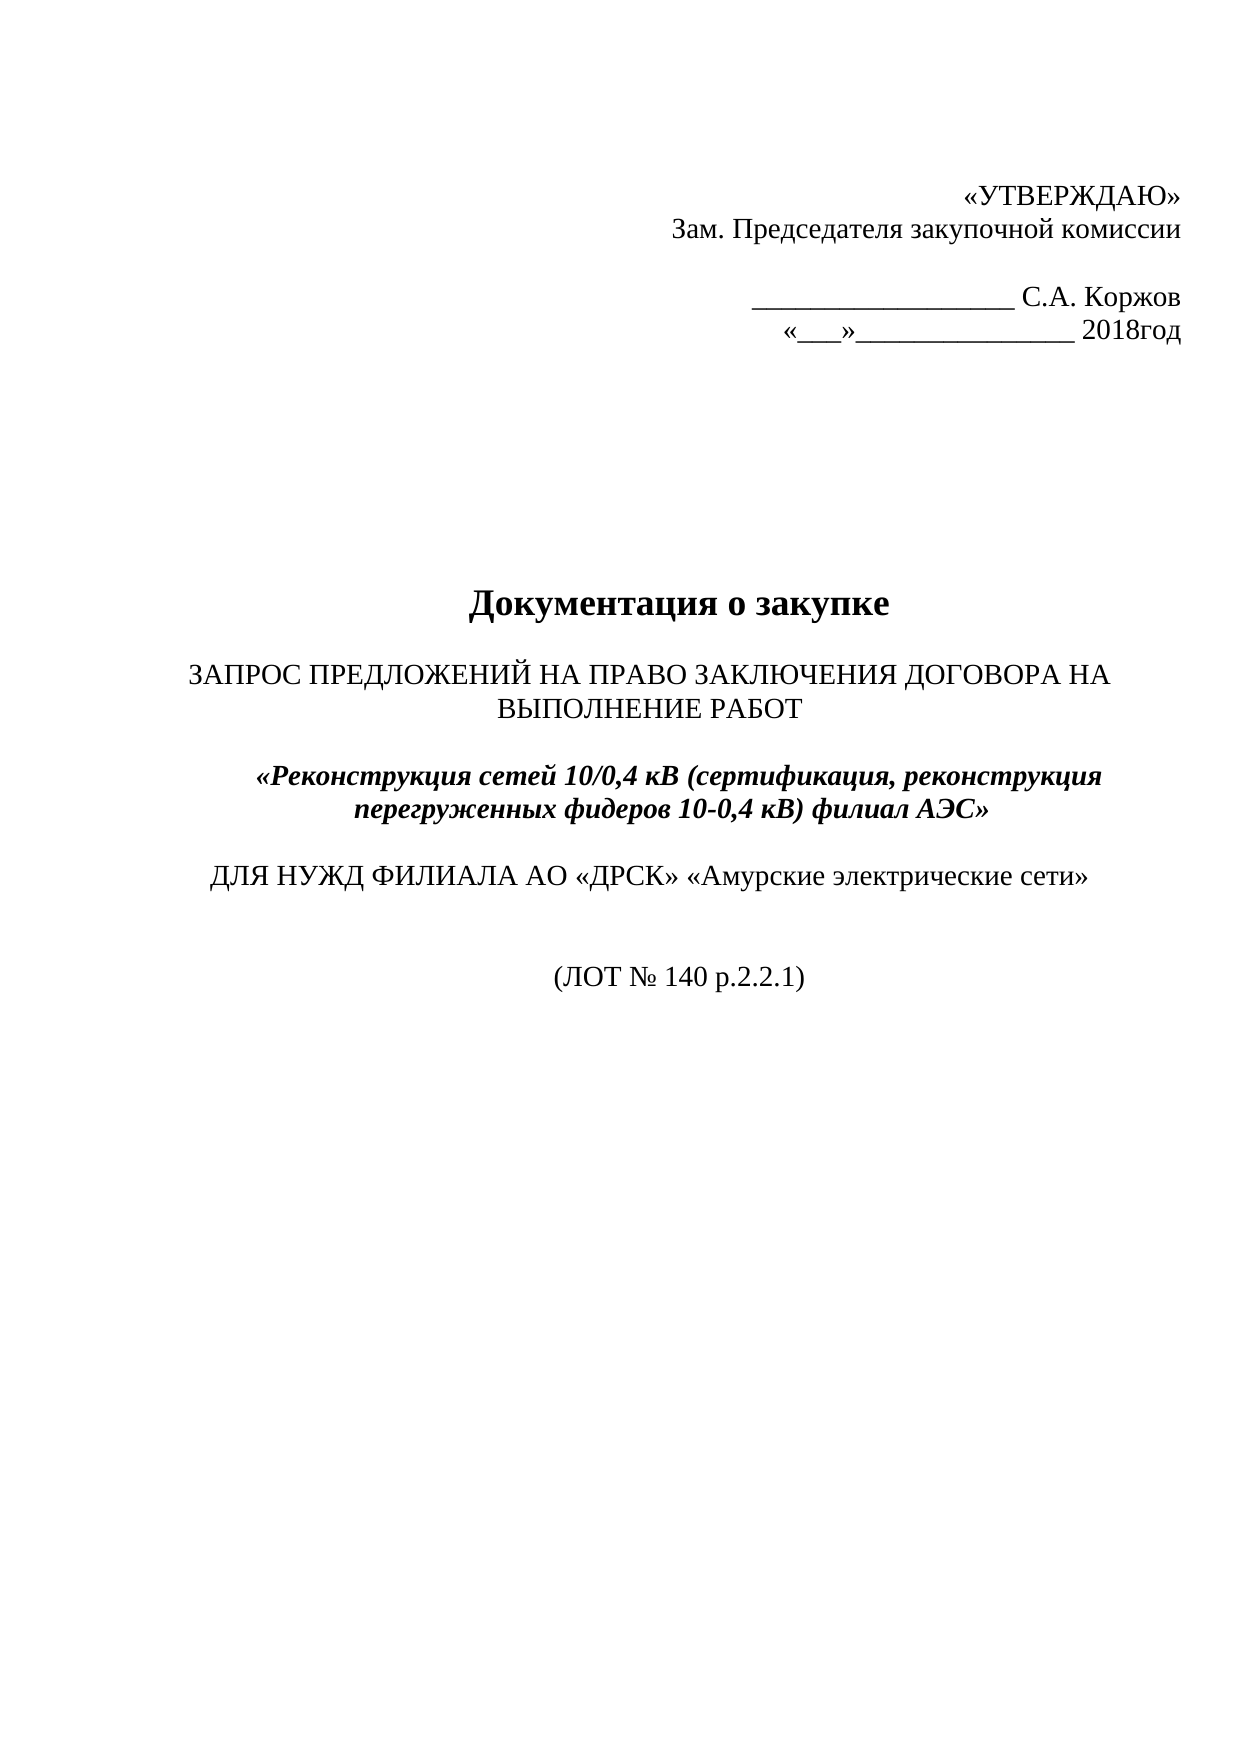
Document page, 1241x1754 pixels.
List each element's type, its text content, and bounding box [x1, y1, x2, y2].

text (ЛОТ № 140 р.2.2.1) [118, 959, 1181, 993]
text ЗАПРОС ПРЕДЛОЖЕНИЙ НА ПРАВО ЗАКЛЮЧЕНИЯ ДОГОВОРА НА ВЫПОЛНЕНИЕ РАБОТ [118, 657, 1181, 724]
text Документация о закупке [118, 581, 1181, 624]
text __________________ С.А. Коржов [604, 279, 1181, 312]
text «УТВЕРЖДАЮ» [604, 178, 1181, 212]
text «___»_______________ 2018год [604, 312, 1181, 346]
text Зам. Председателя закупочной комиссии [604, 212, 1181, 245]
text «Реконструкция сетей 10/0,4 кВ (сертификация, реконструкция перегруженных фидеров 10-0,4 кВ) филиал АЭС» [162, 758, 1181, 825]
text ДЛЯ НУЖД ФИЛИАЛА АО «ДРСК» «Амурские электрические сети» [118, 858, 1181, 892]
